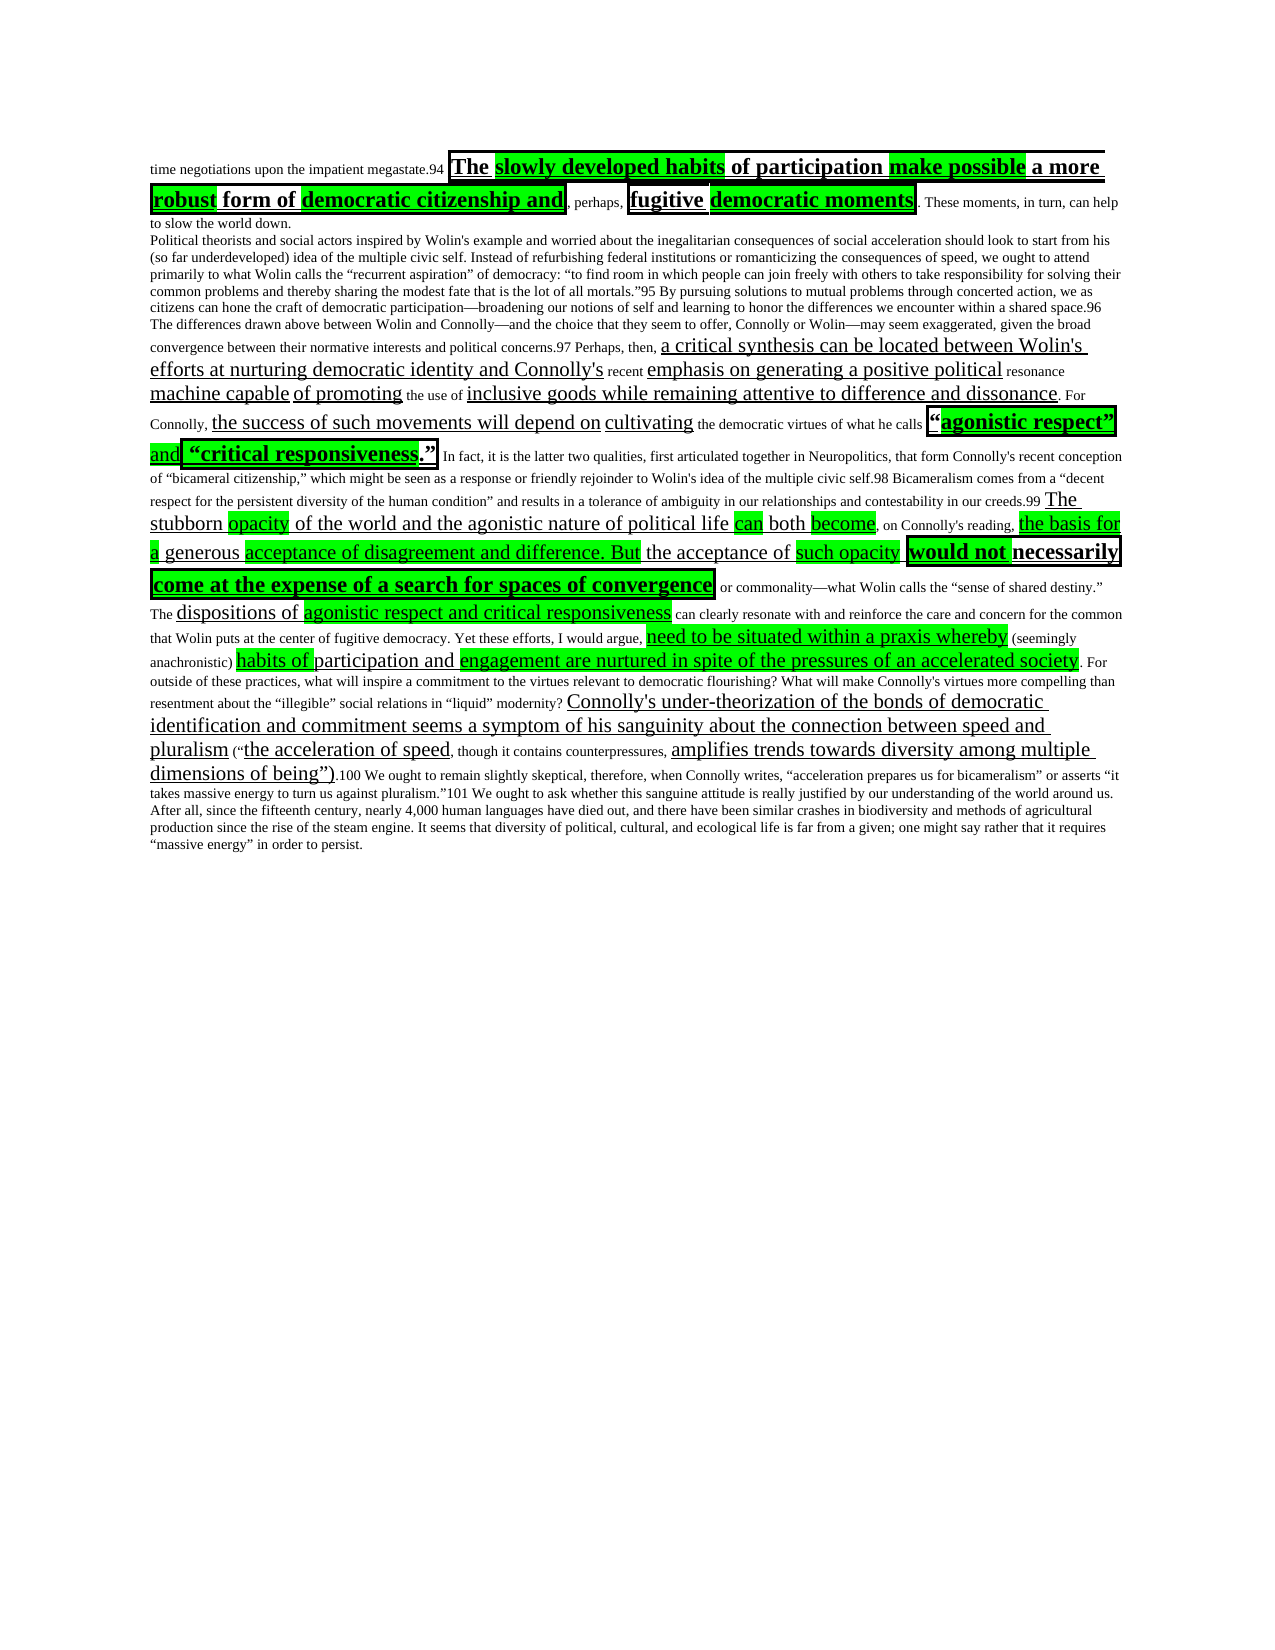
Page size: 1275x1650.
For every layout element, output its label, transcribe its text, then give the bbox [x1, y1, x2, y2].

text The differences drawn above between Wolin and Connolly—and the choice that they seem to offer, Connolly or Wolin—may seem exaggerated, given the broad convergence between their normative interests and political concerns.97 Perhaps, then, a critical synthesis can be located between Wolin's efforts at nurturing democratic identity and Connolly's recent emphasis on generating a positive political resonance machine capable of promoting the use of inclusive goods while remaining attentive to difference and dissonance. For Connolly, the success of such movements will depend on cultivating the democratic virtues of what he calls “agonistic respect” and “critical responsiveness.” In fact, it is the latter two qualities, first articulated together in Neuropolitics, that form Connolly's recent conception of “bicameral citizenship,” which might be seen as a response or friendly rejoinder to Wolin's idea of the multiple civic self.98 Bicameralism comes from a “decent respect for the persistent diversity of the human condition” and results in a tolerance of ambiguity in our relationships and contestability in our creeds.99 The stubborn opacity of the world and the agonistic nature of political life can both become, on Connolly's reading, the basis for a generous acceptance of disagreement and difference. But the acceptance of such opacity would not necessarily come at the expense of a search for spaces of convergence or commonality—what Wolin calls the “sense of shared destiny.” [150, 316, 1125, 600]
text The dispositions of agonistic respect and critical responsiveness can clearly resonate with and reinforce the care and concern for the common that Wolin puts at the center of fugitive democracy. Yet these efforts, I would argue, need to be situated within a praxis whereby (seemingly anachronistic) habits of participation and engagement are nurtured in spite of the pressures of an accelerated society. For outside of these practices, what will inspire a commitment to the virtues relevant to democratic flourishing? What will make Connolly's virtues more compelling than resentment about the “illegible” social relations in “liquid” modernity? Connolly's under-theorization of the bonds of democratic identification and commitment seems a symptom of his sanguinity about the connection between speed and pluralism (“the acceleration of speed, though it contains counterpressures, amplifies trends towards diversity among multiple dimensions of being”).100 We ought to remain slightly skeptical, therefore, when Connolly writes, “acceleration prepares us for bicameralism” or asserts “it takes massive energy to turn us against pluralism.”101 We ought to ask whether this sanguine attitude is really justified by our understanding of the world around us. After all, since the fifteenth century, nearly 4,000 human languages have died out, and there have been similar crashes in biodiversity and methods of agricultural production since the rise of the steam engine. It seems that diversity of political, cultural, and ecological life is far from a given; one might say rather that it requires “massive energy” in order to persist. [150, 600, 1125, 852]
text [150, 150, 1125, 232]
text Political theorists and social actors inspired by Wolin's example and worried about the inegalitarian consequences of social acceleration should look to start from his (so far underdeveloped) idea of the multiple civic self. Instead of refurbishing federal institutions or romanticizing the consequences of speed, we ought to attend primarily to what Wolin calls the “recurrent aspiration” of democracy: “to find room in which people can join freely with others to take responsibility for solving their common problems and thereby sharing the modest fate that is the lot of all mortals.”95 By pursuing solutions to mutual problems through concerted action, we as citizens can hone the craft of democratic participation—broadening our notions of self and learning to honor the differences we encounter within a shared space.96 [150, 232, 1125, 316]
